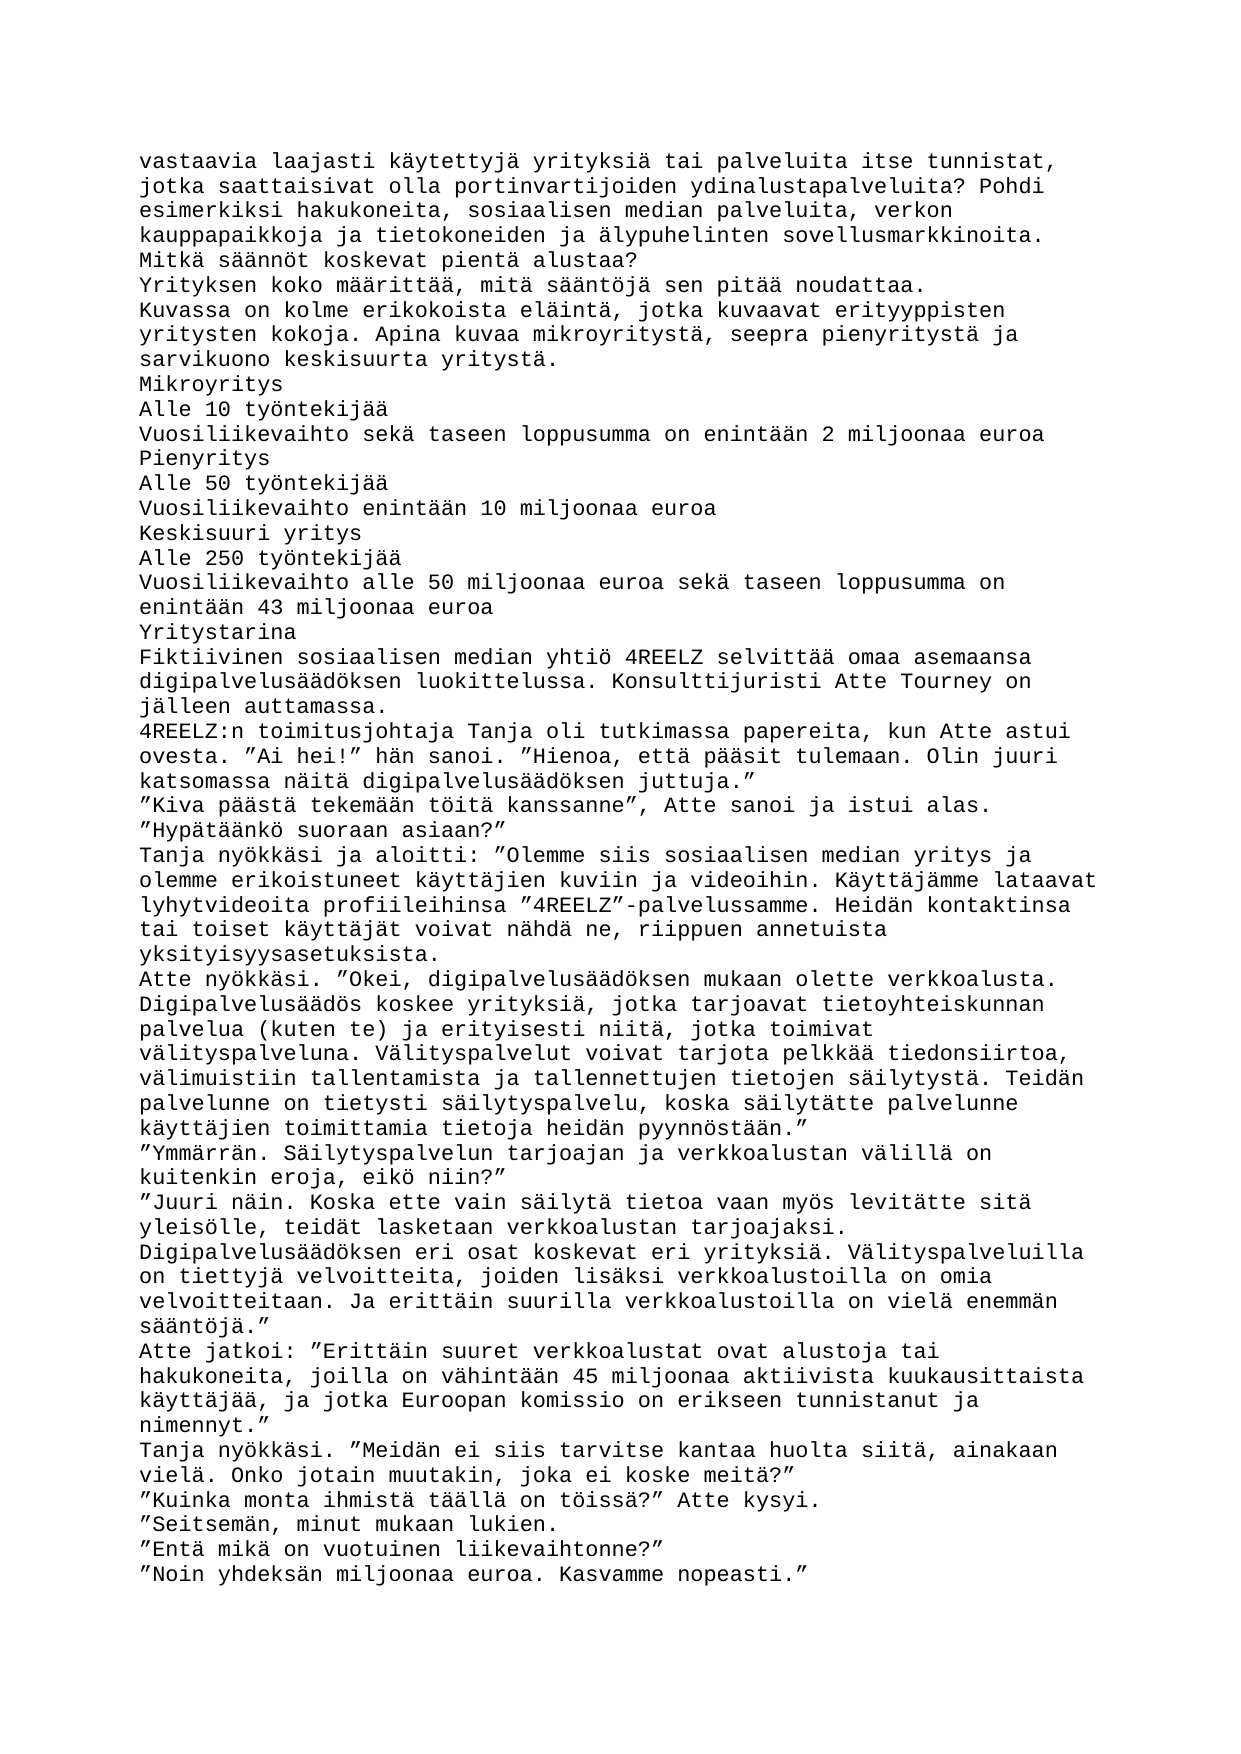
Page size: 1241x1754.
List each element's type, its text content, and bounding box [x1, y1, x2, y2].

text Alle 250 työntekijää [139, 547, 1101, 571]
text Alle 50 työntekijää [139, 472, 1101, 497]
text Yrityksen koko määrittää, mitä sääntöjä sen pitää noudattaa. [139, 274, 1101, 299]
text Pienyritys [139, 447, 1101, 472]
text Vuosiliikevaihto sekä taseen loppusumma on enintään 2 miljoonaa euroa [139, 423, 1101, 447]
text Atte jatkoi: ”Erittäin suuret verkkoalustat ovat alustoja tai hakukoneita, joilla on vähintään 45 miljoonaa aktiivista kuukausittaista käyttäjää, ja jotka Euroopan komissio on erikseen tunnistanut ja nimennyt.” [139, 1340, 1101, 1439]
text Mitkä säännöt koskevat pientä alustaa? [139, 249, 1101, 274]
text Alle 10 työntekijää [139, 398, 1101, 423]
text 4REELZ:n toimitusjohtaja Tanja oli tutkimassa papereita, kun Atte astui ovesta. ”Ai hei!” hän sanoi. ”Hienoa, että pääsit tulemaan. Olin juuri katsomassa näitä digipalvelusäädöksen juttuja.” [139, 720, 1101, 794]
text Mikroyritys [139, 373, 1101, 398]
text Vuosiliikevaihto enintään 10 miljoonaa euroa [139, 497, 1101, 522]
text ”Noin yhdeksän miljoonaa euroa. Kasvamme nopeasti.” [139, 1563, 1101, 1588]
text ”Kuinka monta ihmistä täällä on töissä?” Atte kysyi. [139, 1489, 1101, 1513]
text Yritystarina [139, 621, 1101, 646]
text Tanja nyökkäsi. ”Meidän ei siis tarvitse kantaa huolta siitä, ainakaan vielä. Onko jotain muutakin, joka ei koske meitä?” [139, 1439, 1101, 1489]
text ”Juuri näin. Koska ette vain säilytä tietoa vaan myös levitätte sitä yleisölle, teidät lasketaan verkkoalustan tarjoajaksi. Digipalvelusäädöksen eri osat koskevat eri yrityksiä. Välityspalveluilla on tiettyjä velvoitteita, joiden lisäksi verkkoalustoilla on omia velvoitteitaan. Ja erittäin suurilla verkkoalustoilla on vielä enemmän sääntöjä.” [139, 1191, 1101, 1340]
text Keskisuuri yritys [139, 522, 1101, 547]
text Fiktiivinen sosiaalisen median yhtiö 4REELZ selvittää omaa asemaansa digipalvelusäädöksen luokittelussa. Konsulttijuristi Atte Tourney on jälleen auttamassa. [139, 646, 1101, 720]
text ”Kiva päästä tekemään töitä kanssanne”, Atte sanoi ja istui alas. ”Hypätäänkö suoraan asiaan?” [139, 794, 1101, 844]
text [139, 150, 1101, 249]
text ”Ymmärrän. Säilytyspalvelun tarjoajan ja verkkoalustan välillä on kuitenkin eroja, eikö niin?” [139, 1142, 1101, 1191]
text ”Seitsemän, minut mukaan lukien. [139, 1513, 1101, 1538]
text Tanja nyökkäsi ja aloitti: ”Olemme siis sosiaalisen median yritys ja olemme erikoistuneet käyttäjien kuviin ja videoihin. Käyttäjämme lataavat lyhytvideoita profiileihinsa ”4REELZ”-palvelussamme. Heidän kontaktinsa tai toiset käyttäjät voivat nähdä ne, riippuen annetuista yksityisyysasetuksista. [139, 844, 1101, 968]
text ”Entä mikä on vuotuinen liikevaihtonne?” [139, 1538, 1101, 1563]
text Atte nyökkäsi. ”Okei, digipalvelusäädöksen mukaan olette verkkoalusta. Digipalvelusäädös koskee yrityksiä, jotka tarjoavat tietoyhteiskunnan palvelua (kuten te) ja erityisesti niitä, jotka toimivat välityspalveluna. Välityspalvelut voivat tarjota pelkkää tiedonsiirtoa, välimuistiin tallentamista ja tallennettujen tietojen säilytystä. Teidän palvelunne on tietysti säilytyspalvelu, koska säilytätte palvelunne käyttäjien toimittamia tietoja heidän pyynnöstään.” [139, 968, 1101, 1142]
text Kuvassa on kolme erikokoista eläintä, jotka kuvaavat erityyppisten yritysten kokoja. Apina kuvaa mikroyritystä, seepra pienyritystä ja sarvikuono keskisuurta yritystä. [139, 299, 1101, 373]
text Vuosiliikevaihto alle 50 miljoonaa euroa sekä taseen loppusumma on enintään 43 miljoonaa euroa [139, 571, 1101, 621]
